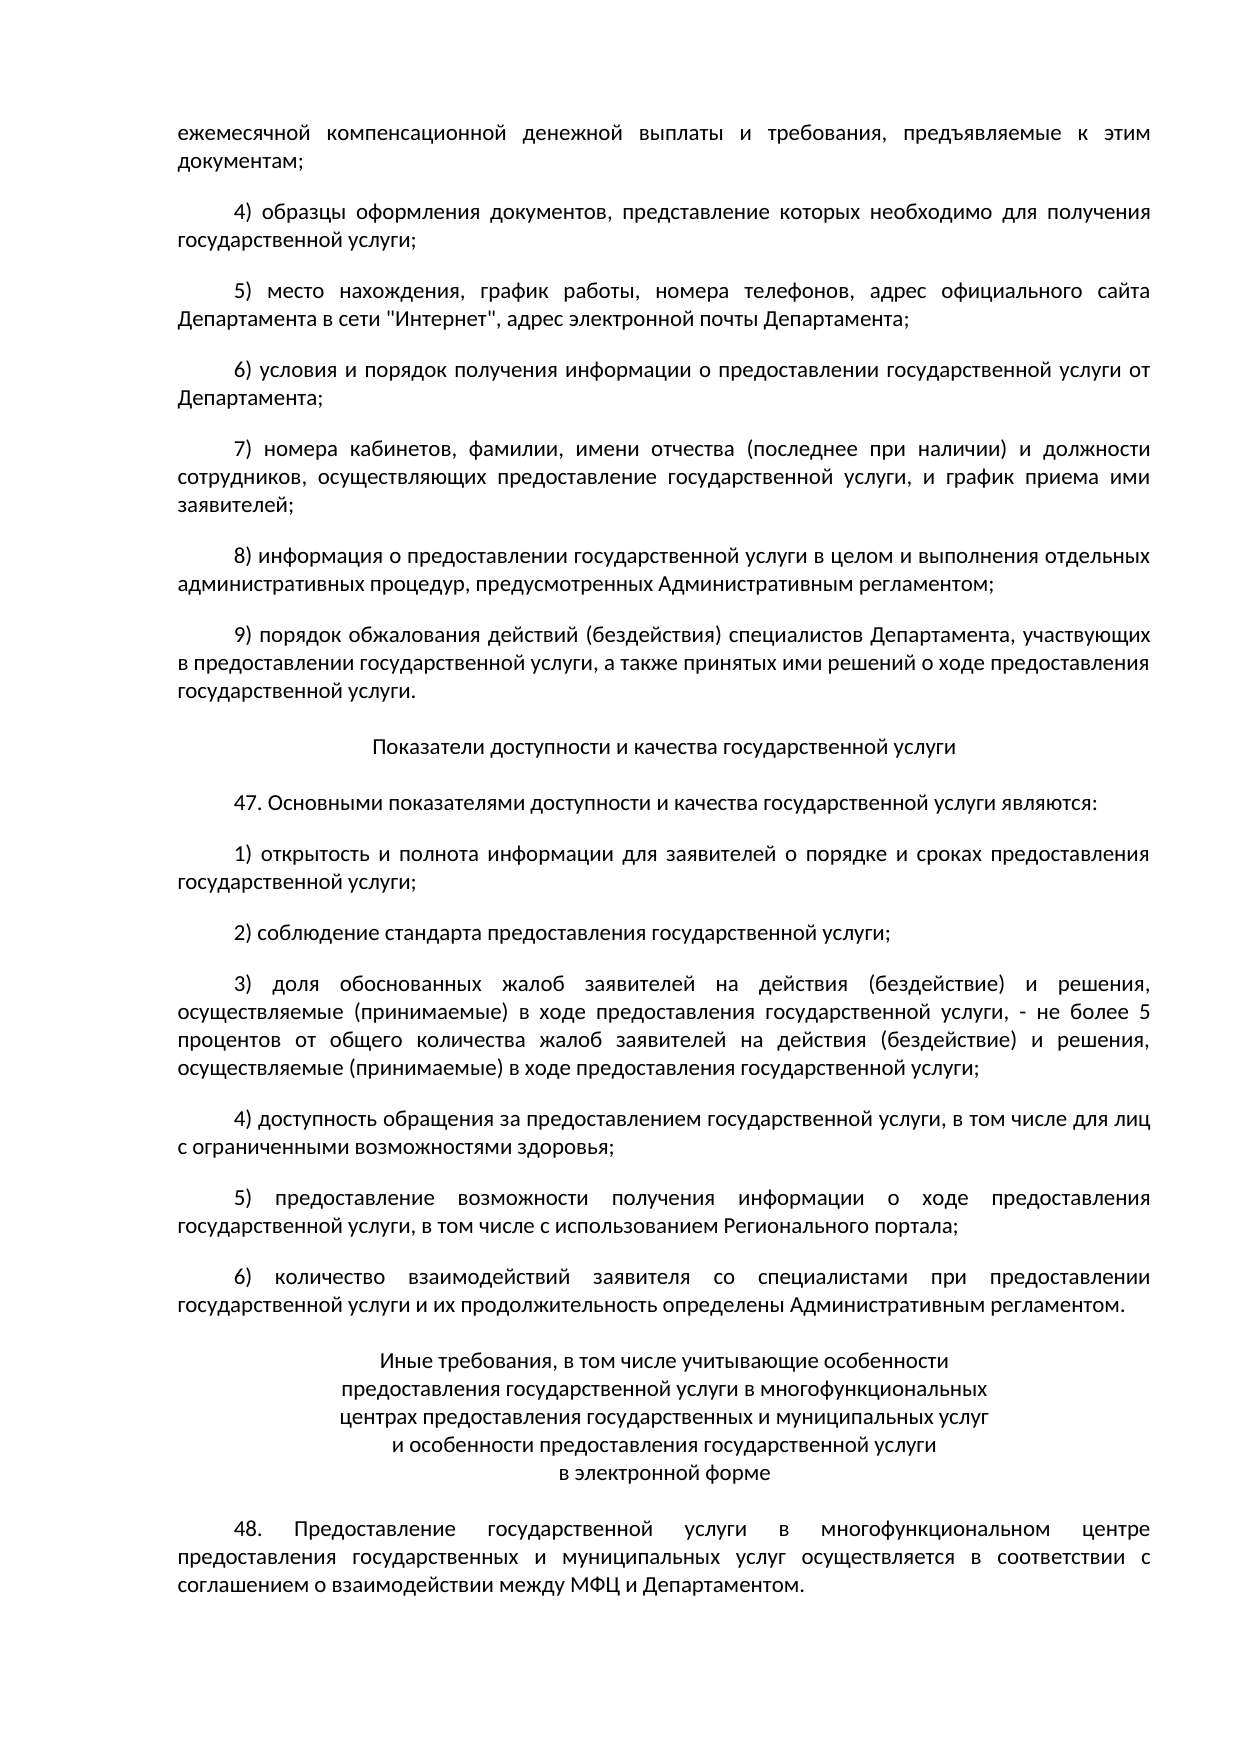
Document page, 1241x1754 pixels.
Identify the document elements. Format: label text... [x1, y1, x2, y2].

text Иные требования, в том числе учитывающие особенности [177, 1346, 1152, 1374]
text 4) образцы оформления документов, представление которых необходимо для получения государственной услуги; [177, 197, 1152, 253]
text центрах предоставления государственных и муниципальных услуг [177, 1402, 1152, 1430]
text в электронной форме [177, 1458, 1152, 1486]
text предоставления государственной услуги в многофункциональных [177, 1374, 1152, 1402]
text 3) доля обоснованных жалоб заявителей на действия (бездействие) и решения, осуществляемые (принимаемые) в ходе предоставления государственной услуги, - не более 5 процентов от общего количества жалоб заявителей на действия (бездействие) и решения, осуществляемые (принимаемые) в ходе предоставления государственной услуги; [177, 969, 1152, 1081]
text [177, 118, 1152, 174]
text 9) порядок обжалования действий (бездействия) специалистов Департамента, участвующих в предоставлении государственной услуги, а также принятых ими решений о ходе предоставления государственной услуги. [177, 620, 1152, 704]
text 47. Основными показателями доступности и качества государственной услуги являются: [177, 788, 1152, 816]
text и особенности предоставления государственной услуги [177, 1430, 1152, 1458]
text 4) доступность обращения за предоставлением государственной услуги, в том числе для лиц с ограниченными возможностями здоровья; [177, 1104, 1152, 1160]
text 8) информация о предоставлении государственной услуги в целом и выполнения отдельных административных процедур, предусмотренных Административным регламентом; [177, 541, 1152, 597]
text 6) условия и порядок получения информации о предоставлении государственной услуги от Департамента; [177, 355, 1152, 411]
text 1) открытость и полнота информации для заявителей о порядке и сроках предоставления государственной услуги; [177, 839, 1152, 895]
text 6) количество взаимодействий заявителя со специалистами при предоставлении государственной услуги и их продолжительность определены Административным регламентом. [177, 1262, 1152, 1318]
text 48. Предоставление государственной услуги в многофункциональном центре предоставления государственных и муниципальных услуг осуществляется в соответствии с соглашением о взаимодействии между МФЦ и Департаментом. [177, 1514, 1152, 1598]
text 5) предоставление возможности получения информации о ходе предоставления государственной услуги, в том числе с использованием Регионального портала; [177, 1183, 1152, 1239]
text Показатели доступности и качества государственной услуги [177, 732, 1152, 760]
text 7) номера кабинетов, фамилии, имени отчества (последнее при наличии) и должности сотрудников, осуществляющих предоставление государственной услуги, и график приема ими заявителей; [177, 434, 1152, 518]
text 5) место нахождения, график работы, номера телефонов, адрес официального сайта Департамента в сети "Интернет", адрес электронной почты Департамента; [177, 276, 1152, 332]
text 2) соблюдение стандарта предоставления государственной услуги; [177, 918, 1152, 946]
